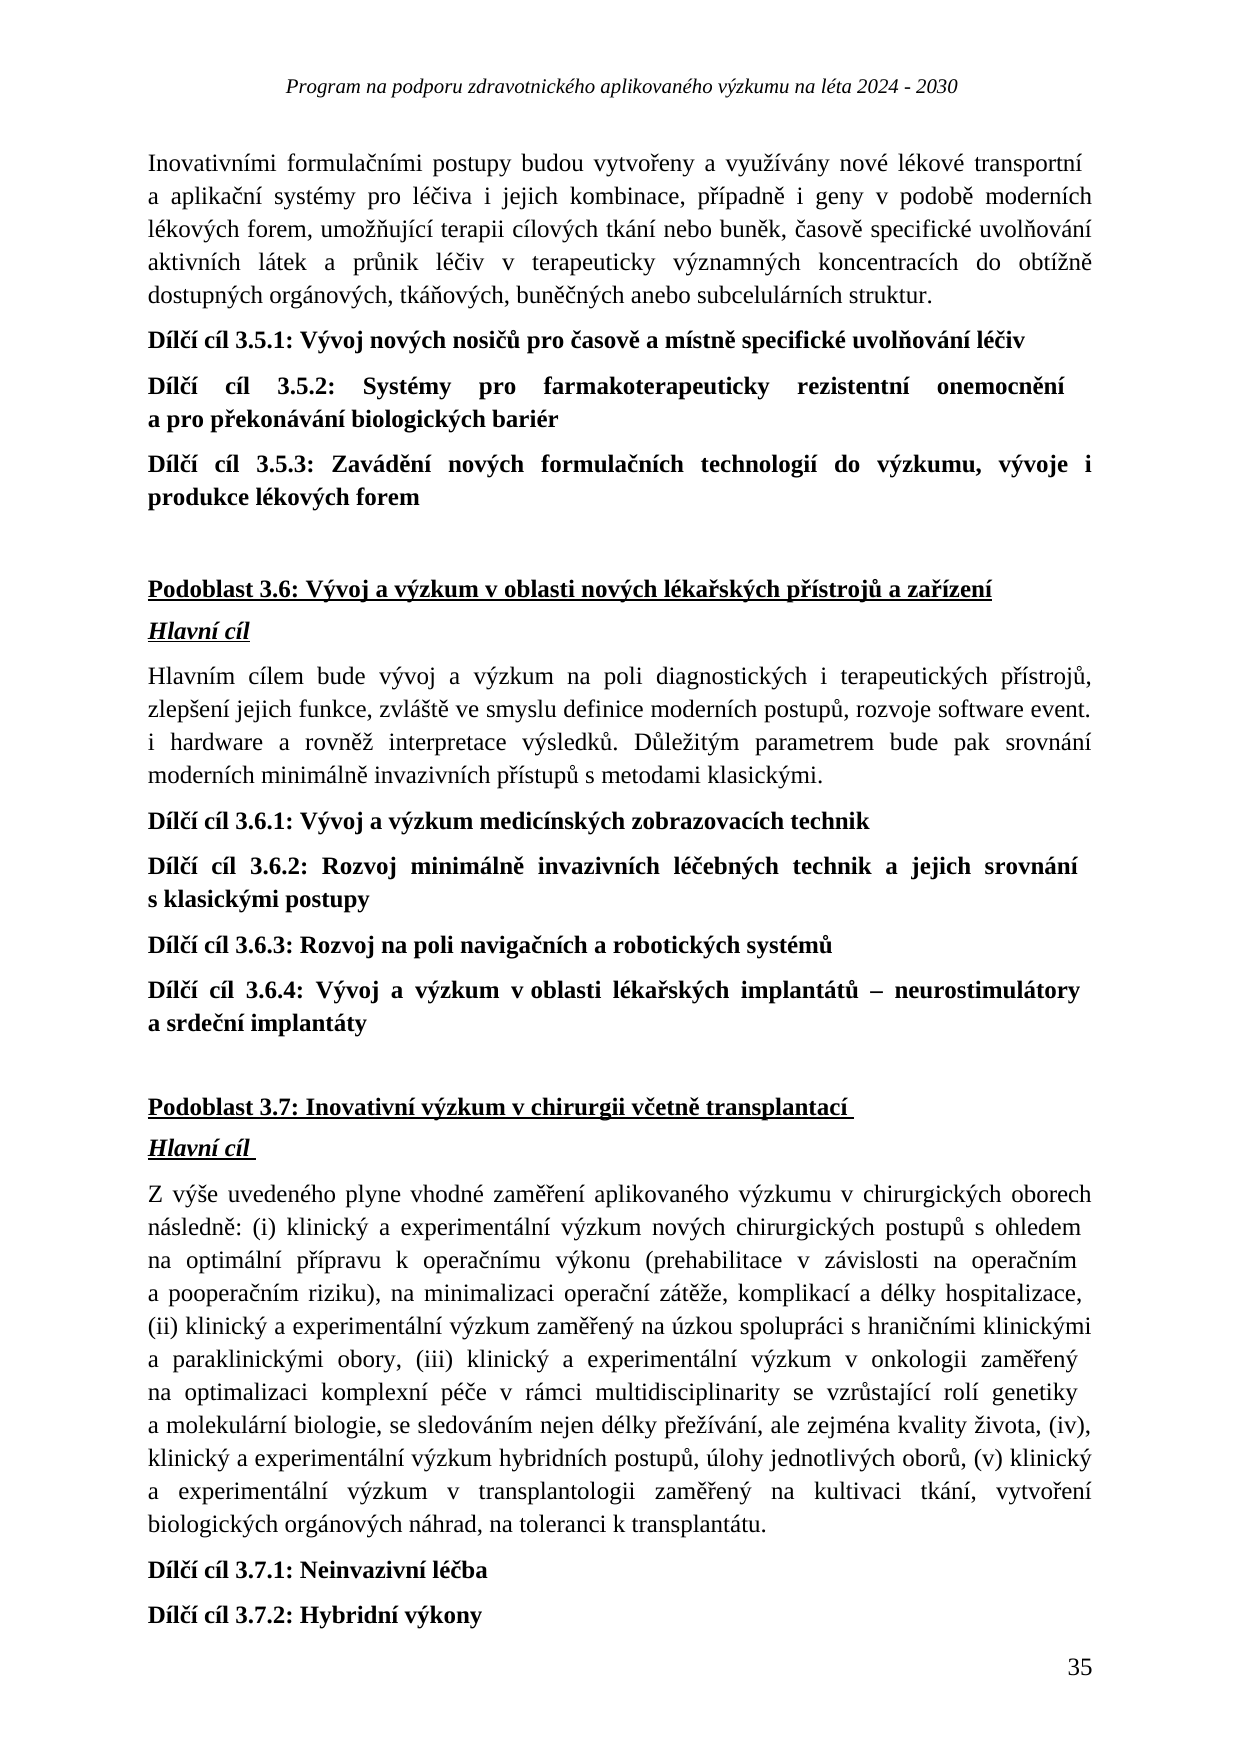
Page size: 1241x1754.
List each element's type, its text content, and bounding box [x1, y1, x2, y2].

text Hlavní cíl [148, 616, 1093, 644]
subtitle Podoblast 3.7: Inovativní výzkum v chirurgii včetně transplantací [148, 1092, 1093, 1121]
text Z výše uvedeného plyne vhodné zaměření aplikovaného výzkumu v chirurgických oborech následně: (i) klinický a experimentální výzkum nových chirurgických postupů s ohledem na optimální přípravu k operačnímu výkonu (prehabilitace v závislosti na operačním a pooperačním riziku), na minimalizaci operační zátěže, komplikací a délky hospitalizace, (ii) klinický a experimentální výzkum zaměřený na úzkou spolupráci s hraničními klinickými a paraklinickými obory, (iii) klinický a experimentální výzkum v onkologii zaměřený na optimalizaci komplexní péče v rámci multidisciplinarity se vzrůstající rolí genetiky a molekulární biologie, se sledováním nejen délky přežívání, ale zejména kvality života, (iv), klinický a experimentální výzkum hybridních postupů, úlohy jednotlivých oborů, (v) klinický a experimentální výzkum v transplantologii zaměřený na kultivaci tkání, vytvoření biologických orgánových náhrad, na toleranci k transplantátu. [148, 1179, 1093, 1538]
subtitle Podoblast 3.6: Vývoj a výzkum v oblasti nových lékařských přístrojů a zařízení [148, 574, 1093, 603]
text Dílčí cíl 3.7.2: Hybridní výkony [148, 1600, 1093, 1629]
text Dílčí cíl 3.7.1: Neinvazivní léčba [148, 1555, 1093, 1583]
text Dílčí cíl 3.6.2: Rozvoj minimálně invazivních léčebných technik a jejich srovnání s klasickými postupy [148, 851, 1093, 913]
text Dílčí cíl 3.5.3: Zavádění nových formulačních technologií do výzkumu, vývoje i produkce lékových forem [148, 449, 1093, 511]
text Dílčí cíl 3.5.1: Vývoj nových nosičů pro časově a místně specifické uvolňování léčiv [148, 325, 1093, 354]
text Hlavním cílem bude vývoj a výzkum na poli diagnostických i terapeutických přístrojů, zlepšení jejich funkce, zvláště ve smyslu definice moderních postupů, rozvoje software event. i hardware a rovněž interpretace výsledků. Důležitým parametrem bude pak srovnání moderních minimálně invazivních přístupů s metodami klasickými. [148, 661, 1093, 789]
text Dílčí cíl 3.6.3: Rozvoj na poli navigačních a robotických systémů [148, 930, 1093, 959]
text Dílčí cíl 3.5.2: Systémy pro farmakoterapeuticky rezistentní onemocnění a pro překonávání biologických bariér [148, 371, 1093, 433]
text Dílčí cíl 3.6.1: Vývoj a výzkum medicínských zobrazovacích technik [148, 806, 1093, 834]
text Inovativními formulačními postupy budou vytvořeny a využívány nové lékové transportní a aplikační systémy pro léčiva i jejich kombinace, případně i geny v podobě moderních lékových forem, umožňující terapii cílových tkání nebo buněk, časově specifické uvolňování aktivních látek a průnik léčiv v terapeuticky významných koncentracích do obtížně dostupných orgánových, tkáňových, buněčných anebo subcelulárních struktur. [148, 148, 1093, 308]
text Hlavní cíl [148, 1133, 1093, 1162]
text Dílčí cíl 3.6.4: Vývoj a výzkum v oblasti lékařských implantátů – neurostimulátory a srdeční implantáty [148, 975, 1093, 1037]
